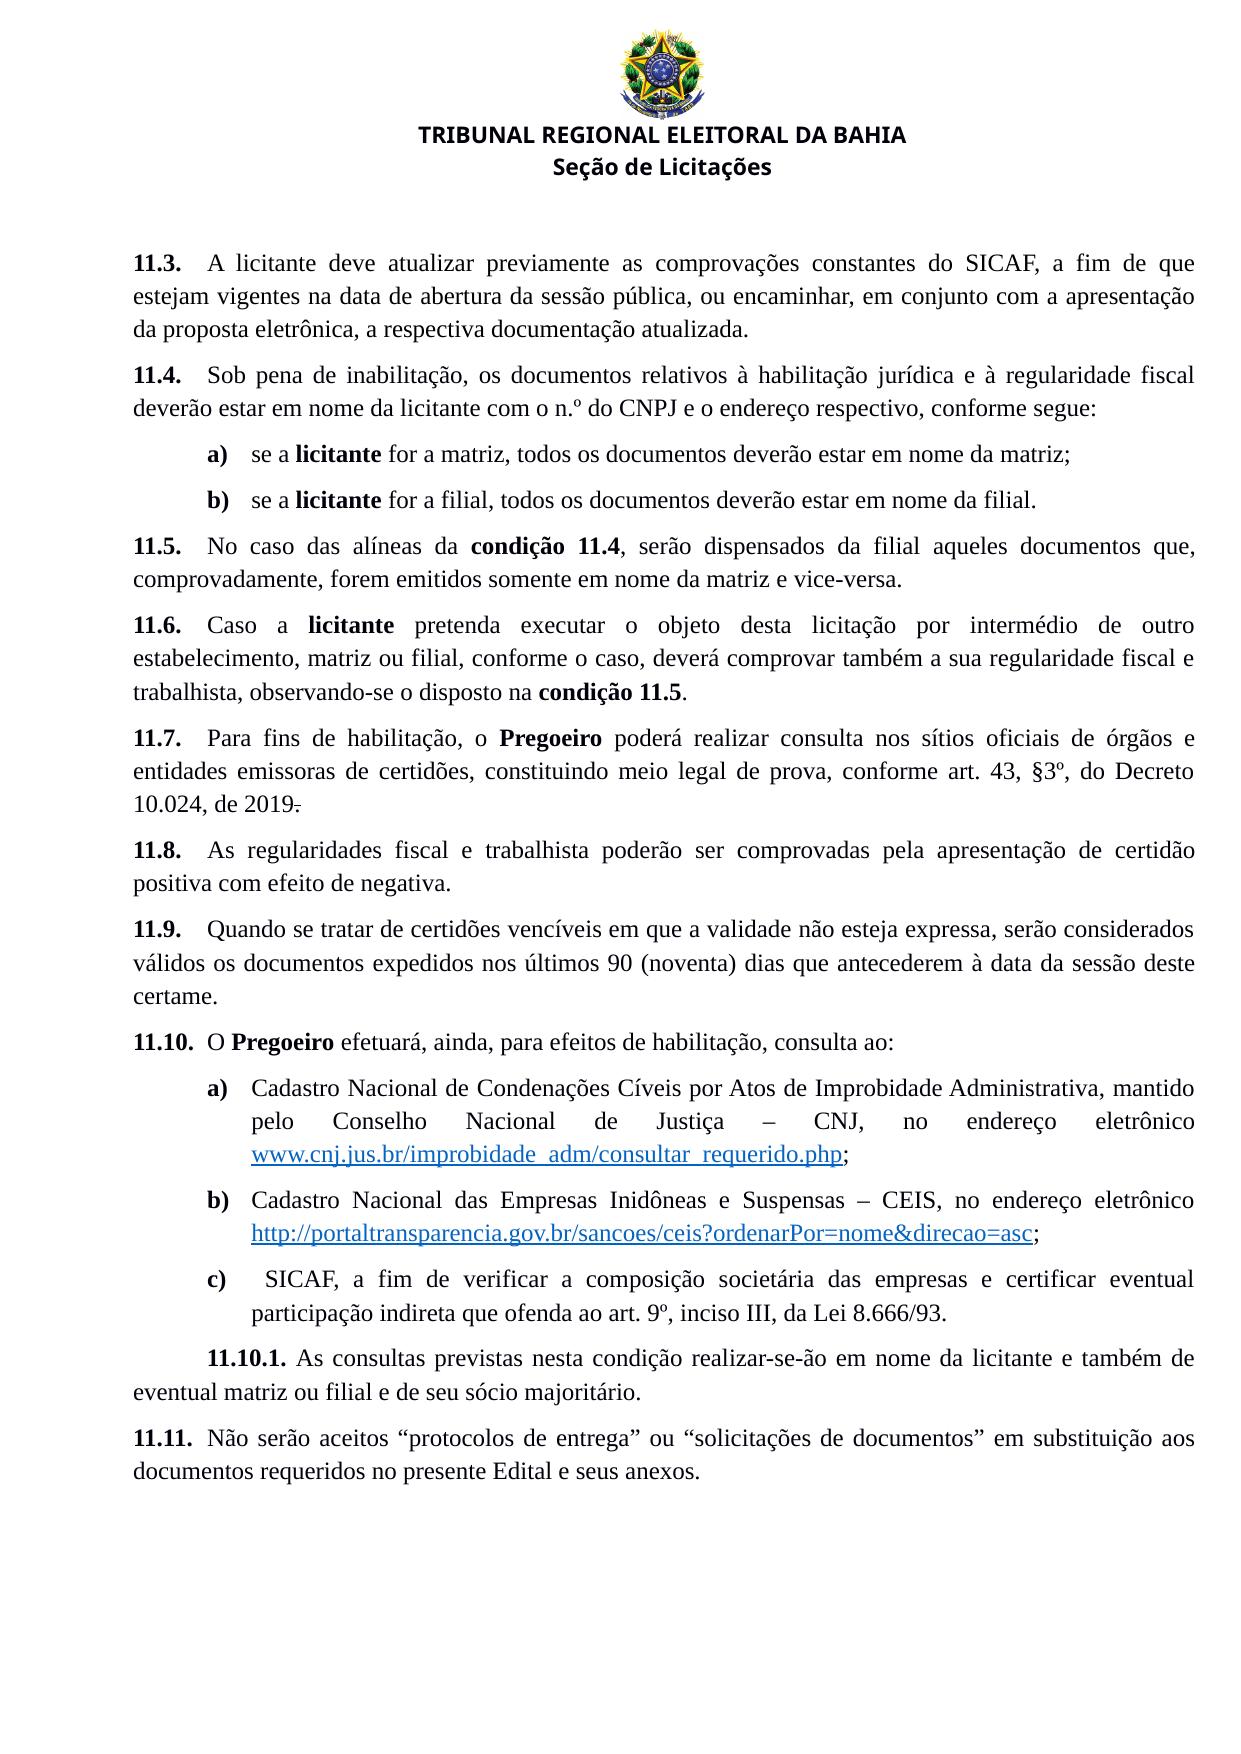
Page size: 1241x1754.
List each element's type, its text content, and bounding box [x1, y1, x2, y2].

text 11.4. Sob pena de inabilitação, os documentos relativos à habilitação jurídica e à regularidade fiscal deverão estar em nome da licitante com o n.º do CNPJ e o endereço respectivo, conforme segue: [133, 357, 1196, 423]
text 11.11. Não serão aceitos “protocolos de entrega” ou “solicitações de documentos” em substituição aos documentos requeridos no presente Edital e seus anexos. [133, 1419, 1196, 1486]
text 11.8. As regularidades fiscal e trabalhista poderão ser comprovadas pela apresentação de certidão positiva com efeito de negativa. [133, 832, 1196, 898]
text 11.3. A licitante deve atualizar previamente as comprovações constantes do SICAF, a fim de que estejam vigentes na data de abertura da sessão pública, ou encaminhar, em conjunto com a apresentação da proposta eletrônica, a respectiva documentação atualizada. [133, 244, 1196, 344]
list SICAF, a fim de verificar a composição societária das empresas e certificar eventual participação indireta que ofenda ao art. 9º, inciso III, da Lei 8.666/93. [207, 1261, 1196, 1328]
text 11.5. No caso das alíneas da condição 11.4, serão dispensados da filial aqueles documentos que, comprovadamente, forem emitidos somente em nome da matriz e vice-versa. [133, 528, 1196, 594]
text 11.7. Para fins de habilitação, o Pregoeiro poderá realizar consulta nos sítios oficiais de órgãos e entidades emissoras de certidões, constituindo meio legal de prova, conforme art. 43, §3º, do Decreto 10.024, de 2019. [133, 719, 1196, 819]
text 11.9. Quando se tratar de certidões vencíveis em que a validade não esteja expressa, serão considerados válidos os documentos expedidos nos últimos 90 (noventa) dias que antecederem à data da sessão deste certame. [133, 911, 1196, 1011]
list Cadastro Nacional das Empresas Inidôneas e Suspensas – CEIS, no endereço eletrônico http://portaltransparencia.gov.br/sancoes/ceis?ordenarPor=nome&direcao=asc; [207, 1182, 1196, 1248]
list se a licitante for a filial, todos os documentos deverão estar em nome da filial. [207, 482, 1196, 515]
text 11.10.1. As consultas previstas nesta condição realizar-se-ão em nome da licitante e também de eventual matriz ou filial e de seu sócio majoritário. [133, 1340, 1196, 1407]
text 11.6. Caso a licitante pretenda executar o objeto desta licitação por intermédio de outro estabelecimento, matriz ou filial, conforme o caso, deverá comprovar também a sua regularidade fiscal e trabalhista, observando-se o disposto na condição 11.5. [133, 607, 1196, 707]
list se a licitante for a matriz, todos os documentos deverão estar em nome da matriz; [207, 436, 1196, 469]
text 11.10. O Pregoeiro efetuará, ainda, para efeitos de habilitação, consulta ao: [133, 1023, 1196, 1057]
list Cadastro Nacional de Condenações Cíveis por Atos de Improbidade Administrativa, mantido pelo Conselho Nacional de Justiça – CNJ, no endereço eletrônico www.cnj.jus.br/improbidade_adm/consultar_requerido.php; [207, 1069, 1196, 1169]
